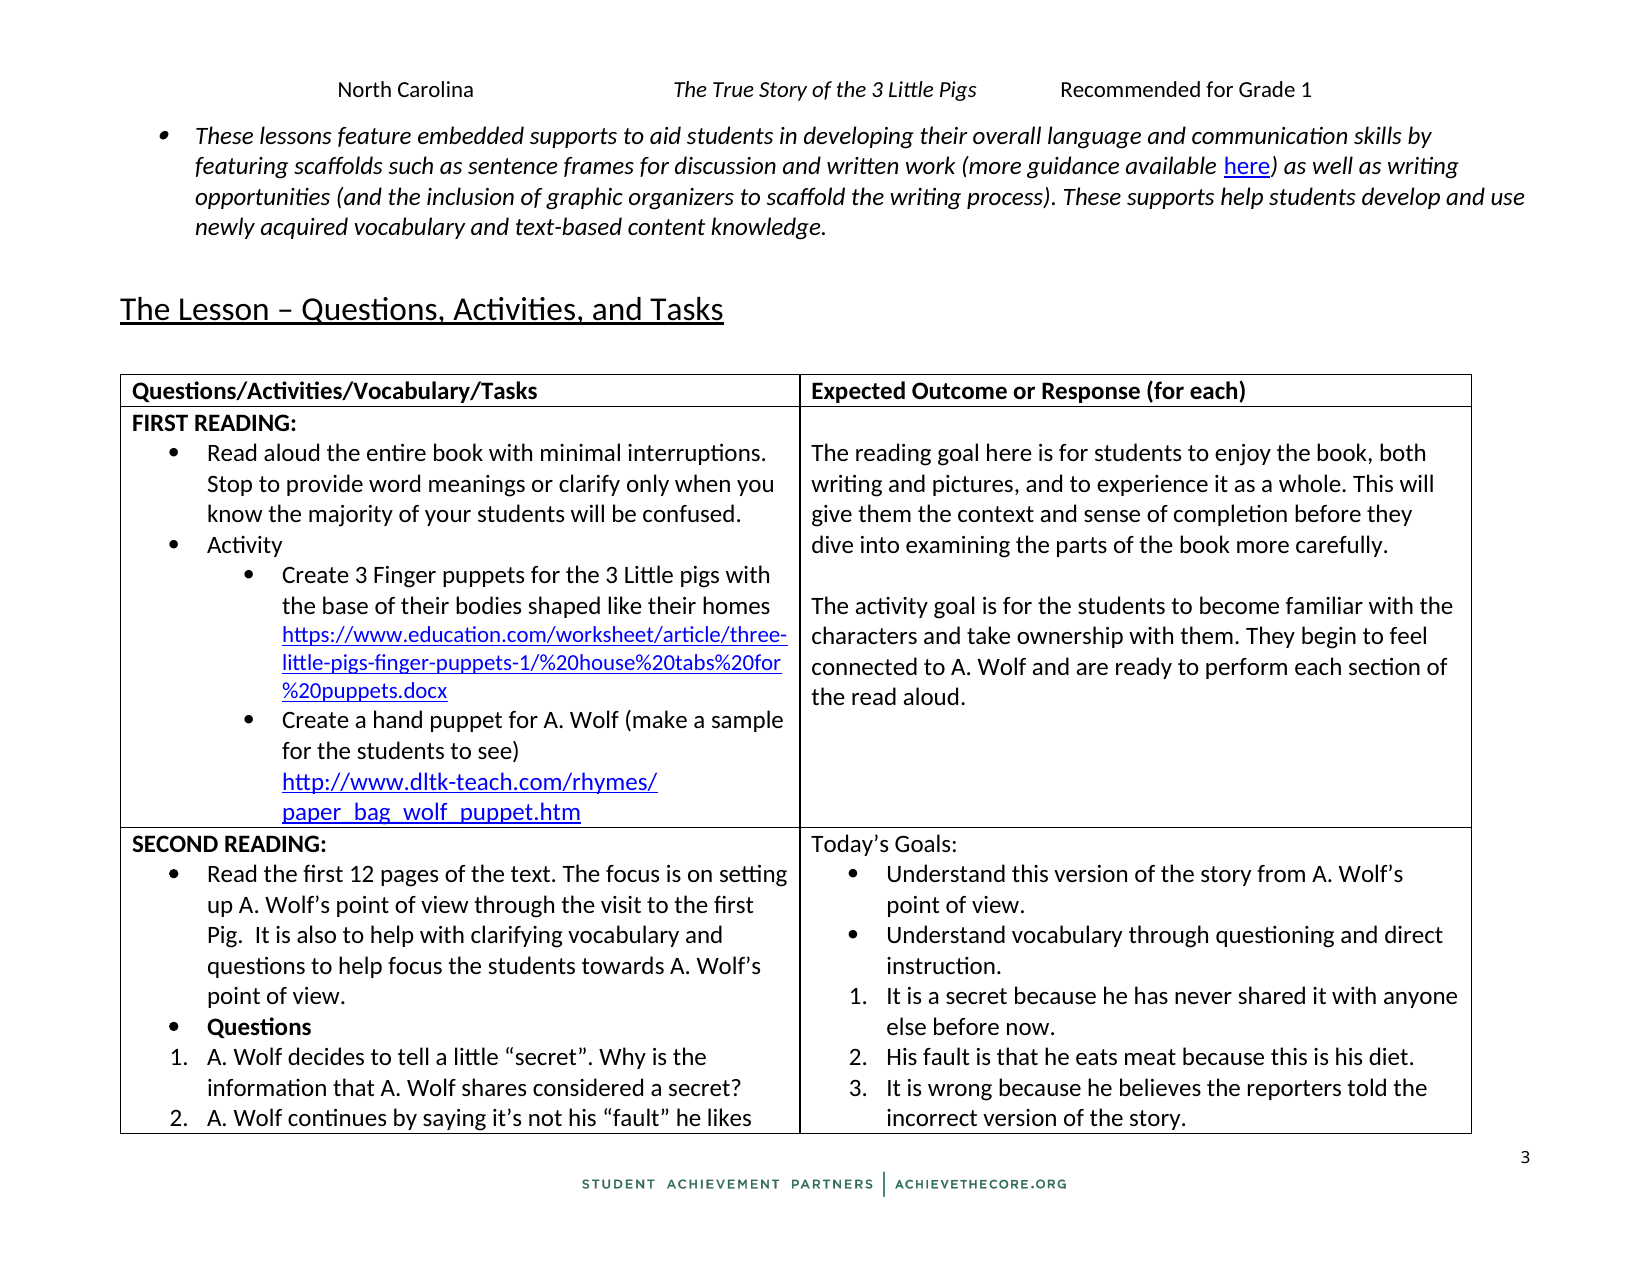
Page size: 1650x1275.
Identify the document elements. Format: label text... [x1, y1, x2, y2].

picture [571, 1168, 1079, 1200]
text The Lesson – Questions, Activities, and Tasks [120, 288, 1530, 328]
table_cell FIRST READING: Read aloud the entire book with minimal interruptions. Stop to provide word meanings or clarify only when you know the majority of your students will be confused. Activity Create 3 Finger puppets for the 3 Little pigs with the base of their bodies shaped like their homes https://www.education.com/worksheet/article/three-little-pigs-finger-puppets-1/%20house%20tabs%20for%20puppets.docx Create a hand puppet for A. Wolf (make a sample for the students to see) http://www.dltk-teach.com/rhymes/paper_bag_wolf_puppet.htm [121, 407, 799, 827]
table_header Expected Outcome or Response (for each) [801, 375, 1471, 406]
table_header Questions/Activities/Vocabulary/Tasks [121, 375, 799, 406]
list These lessons feature embedded supports to aid students in developing their overall language and communication skills by featuring scaffolds such as sentence frames for discussion and written work (more guidance available here) as well as writing opportunities (and the inclusion of graphic organizers to scaffold the writing process). These supports help students develop and use newly acquired vocabulary and text-based content knowledge. [157, 120, 1530, 242]
table_cell The reading goal here is for students to enjoy the book, both writing and pictures, and to experience it as a whole. This will give them the context and sense of completion before they dive into examining the parts of the book more carefully. The activity goal is for the students to become familiar with the characters and take ownership with them. They begin to feel connected to A. Wolf and are ready to perform each section of the read aloud. [801, 407, 1471, 827]
